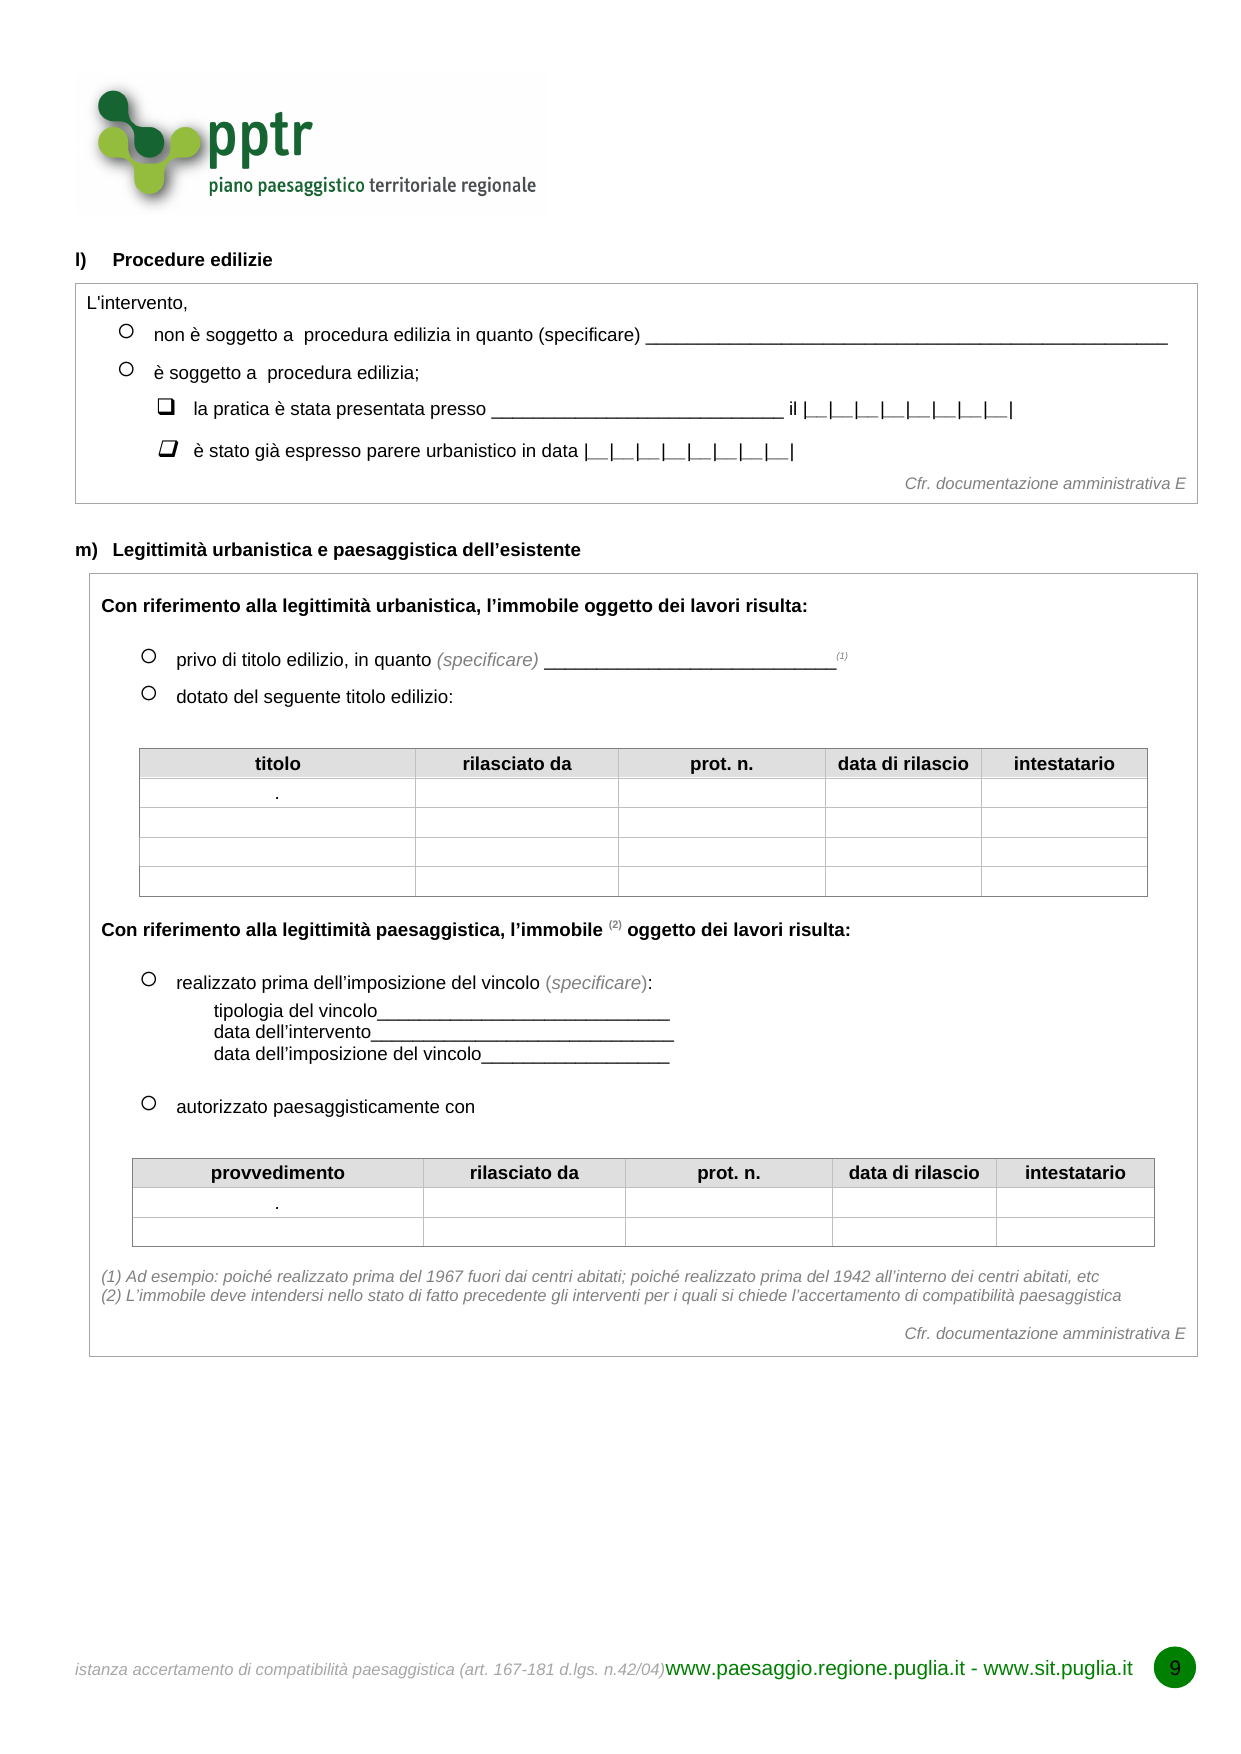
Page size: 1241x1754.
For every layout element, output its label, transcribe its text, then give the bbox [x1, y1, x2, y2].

table_header Con riferimento alla legittimità urbanistica, l’immobile oggetto dei lavori risulta: privo di titolo edilizio, in quanto (specificare) ____________________________(1) dotato del seguente titolo edilizio: Con riferimento alla legittimità paesaggistica, l’immobile (2) oggetto dei lavori risulta: realizzato prima dell’imposizione del vincolo (specificare): tipologia del vincolo____________________________ data dell’intervento_____________________________ data dell’imposizione del vincolo__________________ autorizzato paesaggisticamente con (1) Ad esempio: poiché realizzato prima del 1967 fuori dai centri abitati; poiché realizzato prima del 1942 all’interno dei centri abitati, etc (2) L’immobile deve intendersi nello stato di fatto precedente gli interventi per i quali si chiede l’accertamento di compatibilità paesaggistica Cfr. documentazione amministrativa E [90, 574, 1197, 1356]
list Legittimità urbanistica e paesaggistica dell’esistente [75, 538, 1165, 560]
table_header L'intervento, non è soggetto a procedura edilizia in quanto (specificare) __________________________________________________ è soggetto a procedura edilizia; la pratica è stata presentata presso ____________________________ il |__|__|__|__|__|__|__|__| è stato già espresso parere urbanistico in data |__|__|__|__|__|__|__|__| Cfr. documentazione amministrativa E [76, 284, 1197, 503]
list Procedure edilizie [75, 249, 1165, 270]
picture [75, 73, 547, 215]
